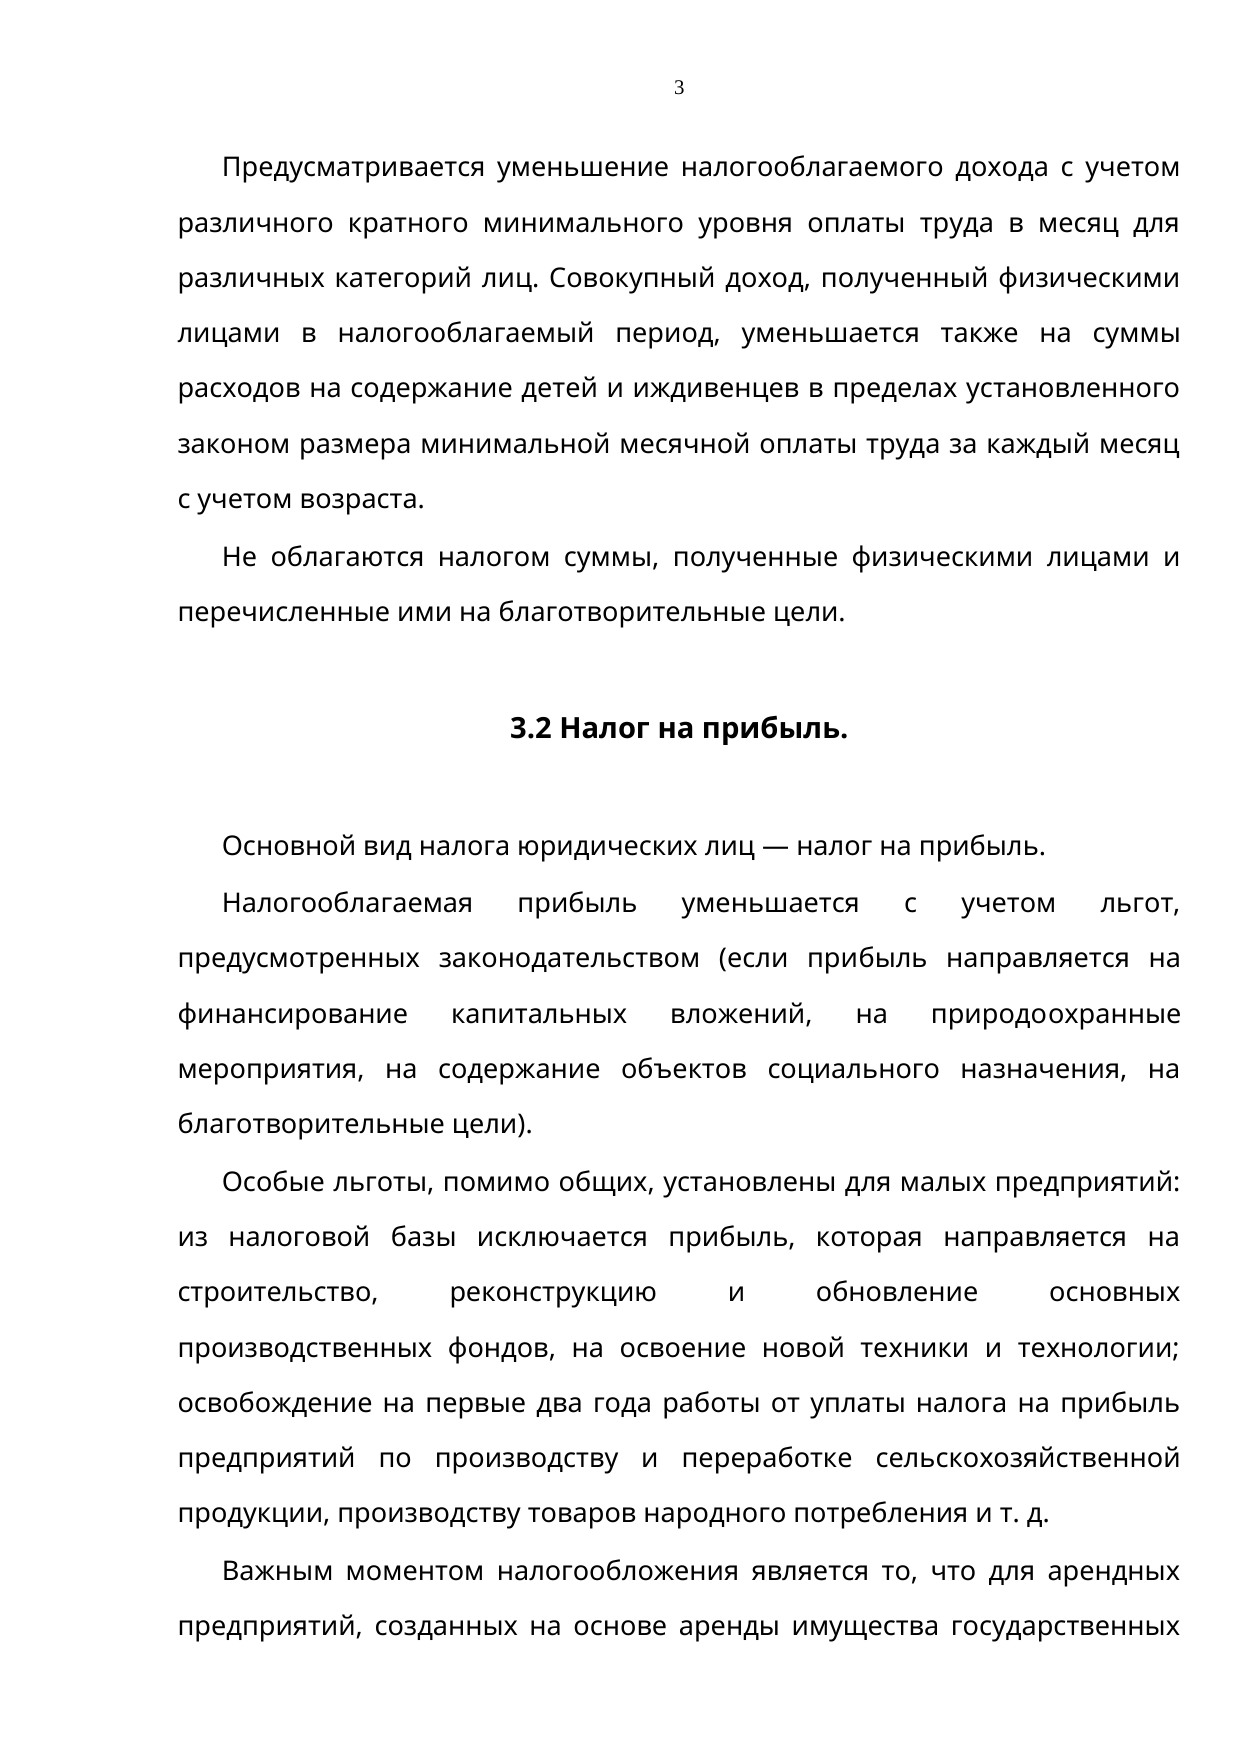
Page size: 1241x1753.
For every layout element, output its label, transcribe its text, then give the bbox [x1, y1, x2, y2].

text Предусматривается уменьшение налогооблагаемого дохода с учетом различного кратного минимального уровня оплаты труда в месяц для различных категорий лиц. Совокупный доход, полученный физическими лицами в налогооблагаемый период, уменьшается также на суммы расходов на содержание детей и иждивенцев в пределах установленного законом размера минимальной месячной оплаты труда за каждый месяц с учетом возраста. [177, 148, 1181, 516]
text 3.2 Налог на прибыль. [177, 707, 1181, 747]
text Налогооблагаемая прибыль уменьшается с учетом льгот, предусмотренных законодательством (если прибыль направляется на финансирование капитальных вложений, на природоохранные мероприятия, на содержание объектов социального назначения, на благотворительные цели). [177, 883, 1181, 1142]
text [177, 1551, 1181, 1643]
text Особые льготы, помимо общих, установлены для малых предприятий: из налоговой базы исключается прибыль, которая направляется на строительство, реконструкцию и обновление основных производственных фондов, на освоение новой техники и технологии; освобождение на первые два года работы от уплаты налога на прибыль предприятий по производству и переработке сельскохозяйственной продукции, производству товаров народного потребления и т. д. [177, 1162, 1181, 1531]
text Не облагаются налогом суммы, полученные физическими лицами и перечисленные ими на благотворительные цели. [177, 537, 1181, 629]
text Основной вид налога юридических лиц — налог на прибыль. [177, 826, 1181, 863]
